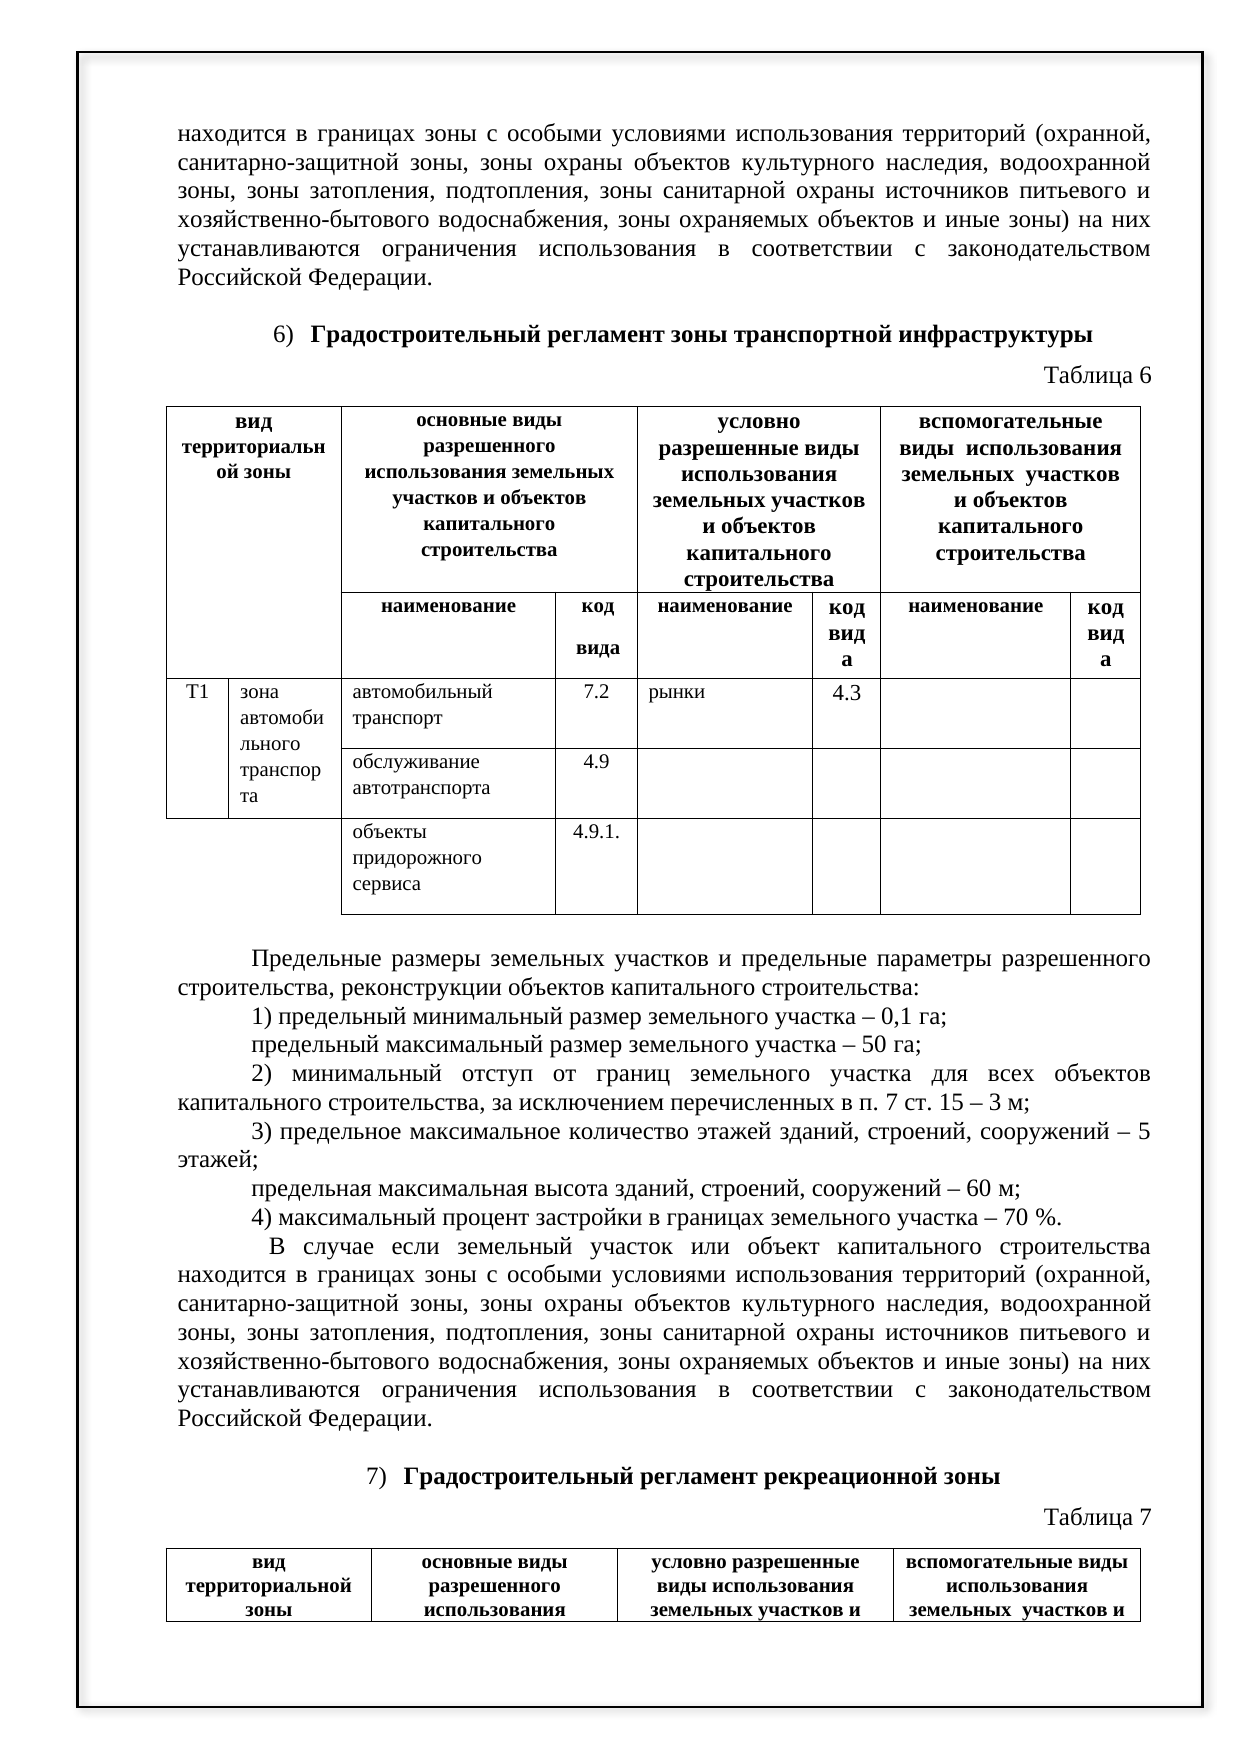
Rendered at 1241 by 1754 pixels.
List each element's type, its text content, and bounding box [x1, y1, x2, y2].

table_cell 7.2 [556, 679, 637, 748]
table_cell объекты придорожного сервиса [342, 819, 555, 913]
text предельная максимальная высота зданий, строений, сооружений – 60 м; [177, 1173, 1152, 1202]
table_cell автомобильный транспорт [342, 679, 555, 748]
text 4) максимальный процент застройки в границах земельного участка – 70 %. [177, 1202, 1152, 1231]
table_cell зона автомобильного транспорта [229, 679, 341, 818]
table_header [372, 1549, 617, 1621]
table_header условно разрешенные виды использования земельных участков и объектов капитального строительства [638, 407, 880, 592]
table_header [167, 1549, 371, 1621]
table_cell [1071, 819, 1140, 913]
list Градостроительный регламент рекреационной зоны [215, 1461, 1152, 1489]
table_header вспомогательные виды использования земельных участков и объектов капитального строительства [881, 407, 1140, 592]
table_cell [1071, 679, 1140, 748]
text Таблица 7 [177, 1502, 1152, 1531]
table_cell обслуживание автотранспорта [342, 749, 555, 818]
table_cell код вида [813, 593, 880, 678]
table_cell [813, 819, 880, 913]
table_cell [881, 819, 1070, 913]
table_cell наименование [638, 593, 812, 678]
text предельный максимальный размер земельного участка – 50 га; [177, 1029, 1152, 1058]
text 2) минимальный отступ от границ земельного участка для всех объектов капитального строительства, за исключением перечисленных в п. 7 ст. 15 – 3 м; [177, 1058, 1152, 1116]
table_cell [813, 749, 880, 818]
table_cell [1071, 749, 1140, 818]
text Таблица 6 [177, 361, 1152, 389]
table_cell 4.9.1. [556, 819, 637, 913]
table_header основные виды разрешенного использования земельных участков и объектов капитального строительства [342, 407, 637, 592]
table_cell наименование [881, 593, 1070, 678]
table_cell рынки [638, 679, 812, 748]
table_cell Т1 [167, 679, 228, 818]
text 1) предельный минимальный размер земельного участка – 0,1 га; [177, 1001, 1152, 1029]
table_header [618, 1549, 893, 1621]
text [177, 118, 1152, 291]
table_cell 4.9 [556, 749, 637, 818]
text 3) предельное максимальное количество этажей зданий, строений, сооружений – 5 этажей; [177, 1116, 1152, 1173]
table_cell код вида [1071, 593, 1140, 678]
list Градостроительный регламент зоны транспортной инфраструктуры [215, 319, 1152, 348]
table_cell код вида [556, 593, 637, 678]
table_cell [638, 749, 812, 818]
table_cell 4.3 [813, 679, 880, 748]
table_cell [638, 819, 812, 913]
table_cell [881, 749, 1070, 818]
table_header вид территориальной зоны [167, 407, 341, 678]
table_cell [881, 679, 1070, 748]
table_cell наименование [342, 593, 555, 678]
text Предельные размеры земельных участков и предельные параметры разрешенного строительства, реконструкции объектов капитального строительства: [177, 943, 1152, 1001]
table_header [894, 1549, 1140, 1621]
